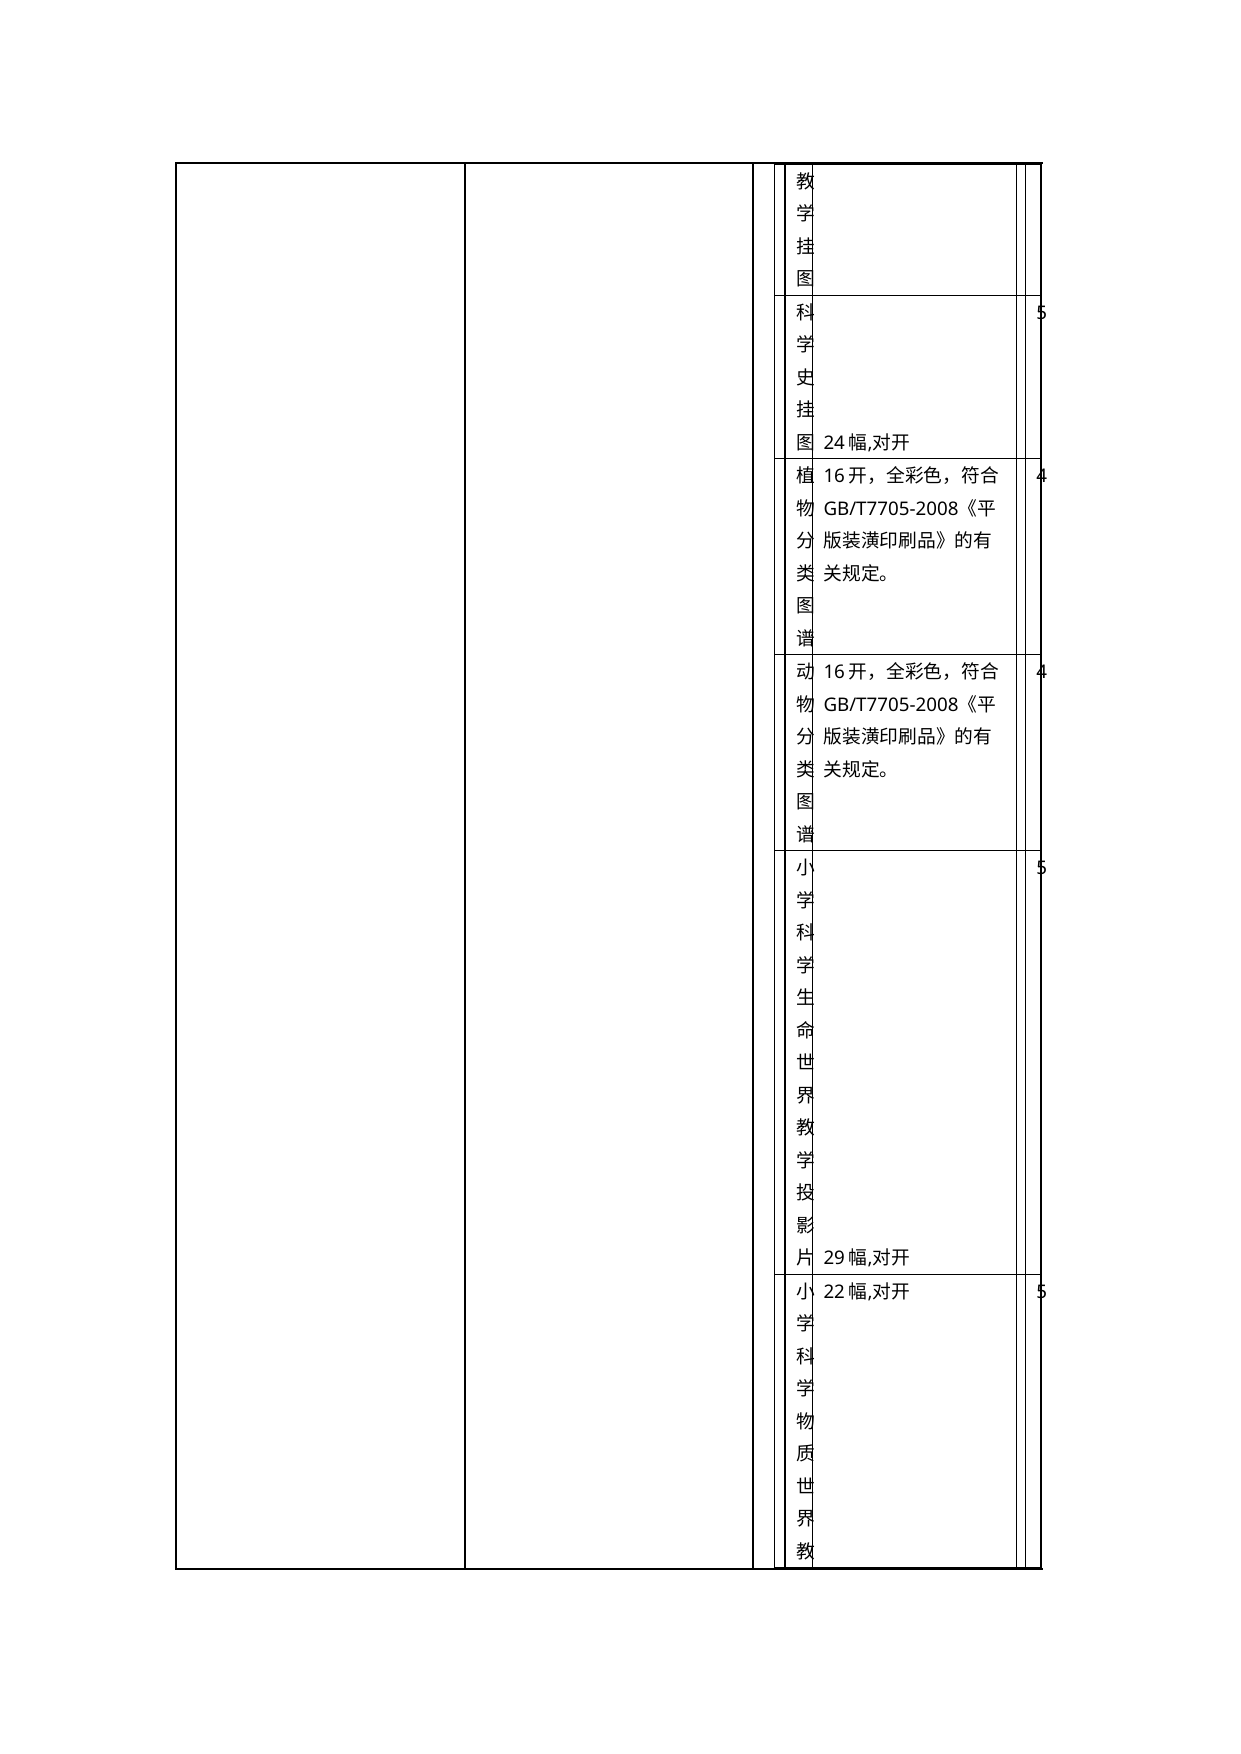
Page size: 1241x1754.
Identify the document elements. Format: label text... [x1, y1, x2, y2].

table_cell [1017, 851, 1025, 1274]
table_cell [775, 655, 784, 850]
table_cell [786, 1275, 812, 1567]
table_cell [786, 165, 812, 295]
table_cell 1 [177, 164, 464, 1568]
table_cell [1017, 165, 1025, 295]
table_cell [813, 165, 1016, 295]
table_cell [775, 296, 784, 458]
table_cell [775, 459, 784, 654]
table_cell [813, 1275, 1016, 1567]
table_cell [466, 164, 752, 1568]
table_cell [799, 271, 812, 284]
table_cell [775, 1275, 784, 1567]
table_cell [775, 851, 784, 1274]
table_cell [754, 164, 774, 1568]
table_cell [813, 655, 1016, 850]
table_cell [786, 655, 812, 850]
table_cell [1026, 296, 1040, 458]
table_cell [813, 851, 1016, 1274]
table_cell [786, 459, 812, 654]
table_cell [1026, 1275, 1040, 1567]
table_cell [1026, 851, 1040, 1274]
table_cell [1017, 1275, 1025, 1567]
table_cell [1026, 459, 1040, 654]
table_cell [1026, 655, 1040, 850]
table_cell [786, 296, 812, 458]
table_cell [813, 296, 1016, 458]
table_cell [1017, 655, 1025, 850]
table_cell [813, 459, 1016, 654]
table_cell [1017, 296, 1025, 458]
table_cell [1017, 459, 1025, 654]
table_cell [775, 165, 784, 295]
table_cell [1026, 165, 1040, 295]
table_cell [786, 851, 812, 1274]
